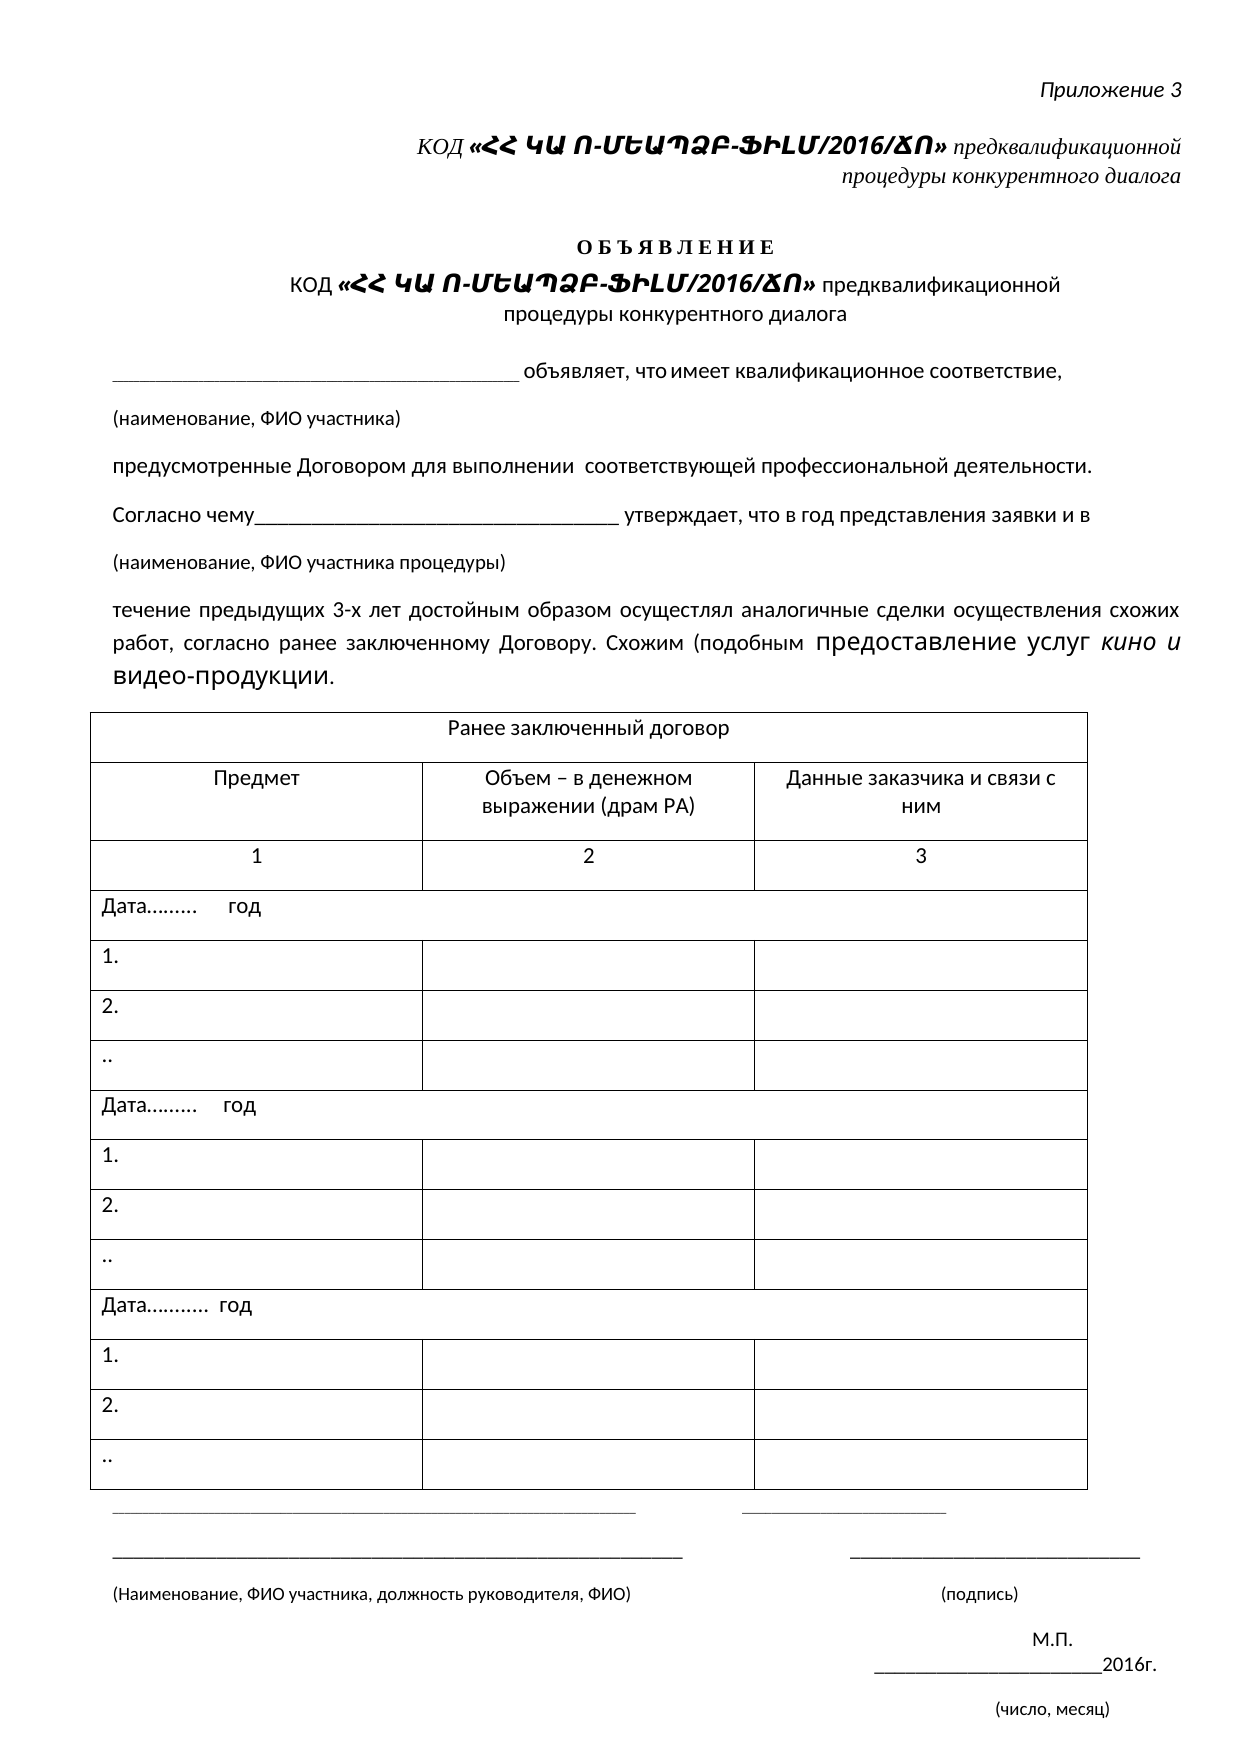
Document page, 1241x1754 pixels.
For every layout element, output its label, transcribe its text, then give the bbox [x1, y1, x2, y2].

text КОД «ՀՀ ԿԱ Ո-ՄԵԱՊՁԲ-ՖԻԼՄ/2016/ՃՈ» предквалификационной [112, 128, 1181, 162]
table_cell [755, 1140, 1087, 1189]
table_cell Объем – в денежном выражении (драм РА) [423, 763, 754, 840]
text _______________________________________________________ ____________________________ [112, 1536, 1181, 1561]
table_cell [755, 1240, 1087, 1289]
table_cell [423, 1041, 754, 1089]
table_cell 2. [91, 1190, 422, 1239]
table_cell Дата…...... год [91, 1091, 1087, 1139]
table_cell Предмет [91, 763, 422, 840]
text процедуры конкурентного диалога [112, 299, 1181, 327]
table_cell [423, 941, 754, 990]
table_cell [755, 991, 1087, 1039]
table_cell [423, 1340, 754, 1389]
table_cell [423, 991, 754, 1039]
table_cell [755, 1190, 1087, 1239]
table_cell Дата…........ год [91, 1290, 1087, 1339]
text (Наименование, ФИО участника, должность руководителя, ФИО) (подпись) [112, 1582, 1181, 1605]
table_cell .. [91, 1041, 422, 1089]
table_cell [755, 941, 1087, 990]
table_cell 2. [91, 991, 422, 1039]
table_cell .. [91, 1440, 422, 1489]
table_cell [755, 1340, 1087, 1389]
table_cell 2. [91, 1390, 422, 1439]
text Согласно чему________________________________ утверждает, что в год представления заявки и в [112, 500, 1181, 528]
text КОД «ՀՀ ԿԱ Ո-ՄԵԱՊՁԲ-ՖԻԼՄ/2016/ՃՈ» предквалификационной [112, 265, 1181, 299]
text предусмотренные Договором для выполнении соответствующей профессиональной деятельности. [112, 451, 1181, 479]
table_cell 2 [423, 841, 754, 890]
table_cell Дата…...... год [91, 891, 1087, 940]
table_cell 1. [91, 1340, 422, 1389]
text Приложение 3 [112, 75, 1181, 103]
text М.П. ______________________2016г. [850, 1626, 1181, 1677]
table_cell 1. [91, 1140, 422, 1189]
table_cell 3 [755, 841, 1087, 890]
subtitle О Б Ъ Я В Л Е Н И Е [112, 235, 1181, 259]
table_cell [423, 1240, 754, 1289]
table_cell [755, 1390, 1087, 1439]
table_cell .. [91, 1240, 422, 1289]
table_cell [423, 1390, 754, 1439]
text ____________________________________________________________________________ объявляет, что имеет квалификационное соответствие, [112, 356, 1181, 384]
text течение предыдущих 3-х лет достойным образом осущестлял аналогичные сделки осуществления схожих работ, согласно ранее заключенному Договору. Схожим (подобным предоставление услуг кино и видео-продукции. [112, 595, 1181, 691]
table_cell [755, 1440, 1087, 1489]
table_cell [423, 1440, 754, 1489]
text процедуры конкурентного диалога [112, 162, 1181, 188]
text (наименование, ФИО участника процедуры) [112, 549, 1181, 574]
text _______________________________________________________________________________________ __________________________________ [112, 1490, 1181, 1515]
table_cell 1. [91, 941, 422, 990]
table_cell [423, 1190, 754, 1239]
table_cell Данные заказчика и связи с ним [755, 763, 1087, 840]
text (число, месяц) [850, 1698, 1181, 1721]
table_cell [423, 1140, 754, 1189]
table_cell 1 [91, 841, 422, 890]
table_header Ранее заключенный договор [91, 713, 1087, 762]
text (наименование, ФИО участника) [112, 405, 1181, 430]
table_cell [755, 1041, 1087, 1089]
